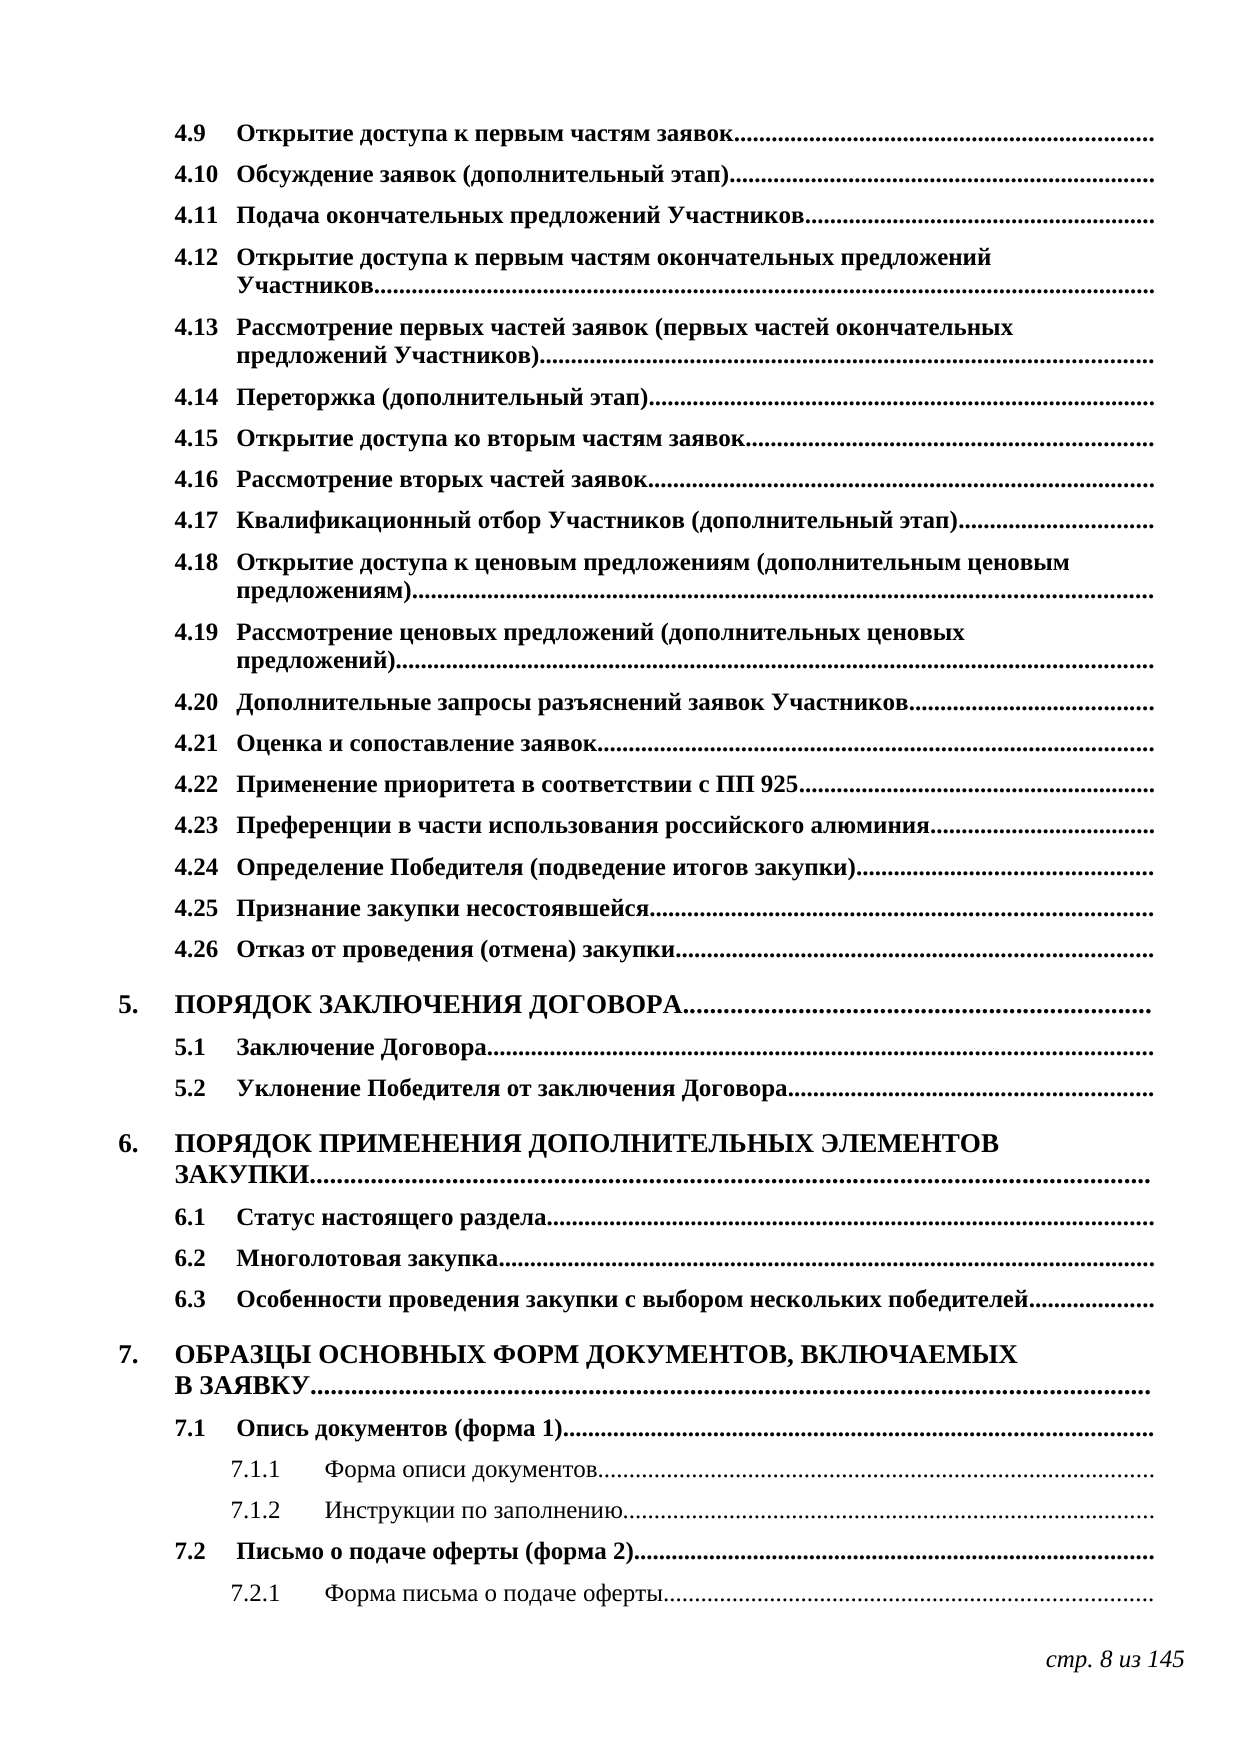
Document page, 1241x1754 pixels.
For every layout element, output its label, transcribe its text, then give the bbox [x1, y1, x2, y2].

text 5.1 Заключение Договора 59 [174, 1032, 1093, 1061]
text 6. ПОРЯДОК ПРИМЕНЕНИЯ ДОПОЛНИТЕЛЬНЫХ ЭЛЕМЕНТОВ ЗАКУПКИ 61 [118, 1127, 1063, 1189]
text 4.26 Отказ от проведения (отмена) закупки 58 [174, 934, 1093, 963]
text 4.16 Рассмотрение вторых частей заявок 48 [174, 464, 1093, 493]
text 4.12 Открытие доступа к первым частям окончательных предложений Участников 44 [174, 242, 1093, 299]
text 4.10 Обсуждение заявок (дополнительный этап) 41 [174, 159, 1093, 188]
text 7.1 Опись документов (форма 1) 63 [174, 1413, 1093, 1441]
text 4.21 Оценка и сопоставление заявок 52 [174, 728, 1093, 757]
text 4.18 Открытие доступа к ценовым предложениям (дополнительным ценовым предложениям) 49 [174, 547, 1093, 604]
text 4.14 Переторжка (дополнительный этап) 46 [174, 382, 1093, 411]
text 7.1.2 Инструкции по заполнению 64 [230, 1495, 1063, 1524]
text 4.13 Рассмотрение первых частей заявок (первых частей окончательных предложений Участников) 44 [174, 312, 1093, 369]
text 4.17 Квалификационный отбор Участников (дополнительный этап) 49 [174, 506, 1093, 534]
text 6.2 Многолотовая закупка 61 [174, 1243, 1093, 1272]
text 4.15 Открытие доступа ко вторым частям заявок 47 [174, 423, 1093, 452]
text 4.23 Преференции в части использования российского алюминия 55 [174, 811, 1093, 839]
text 4.22 Применение приоритета в соответствии с ПП 925 53 [174, 769, 1093, 798]
text 4.24 Определение Победителя (подведение итогов закупки) 56 [174, 852, 1093, 881]
text 7.1.1 Форма описи документов 63 [230, 1454, 1063, 1483]
text 4.20 Дополнительные запросы разъяснений заявок Участников 51 [174, 687, 1093, 716]
text 4.11 Подача окончательных предложений Участников 43 [174, 201, 1093, 229]
text 7.2 Письмо о подаче оферты (форма 2) 65 [174, 1536, 1093, 1565]
text 7.2.1 Форма письма о подаче оферты 65 [230, 1578, 1063, 1606]
text 5.2 Уклонение Победителя от заключения Договора 60 [174, 1073, 1093, 1102]
text 4.9 Открытие доступа к первым частям заявок 41 [174, 118, 1093, 147]
text 6.1 Статус настоящего раздела 61 [174, 1202, 1093, 1230]
text 5. ПОРЯДОК ЗАКЛЮЧЕНИЯ ДОГОВОРА 59 [118, 988, 1063, 1019]
text 7. ОБРАЗЦЫ ОСНОВНЫХ ФОРМ ДОКУМЕНТОВ, ВКЛЮЧАЕМЫХ В ЗАЯВКУ 63 [118, 1338, 1063, 1400]
text 4.25 Признание закупки несостоявшейся 57 [174, 893, 1093, 922]
text 6.3 Особенности проведения закупки с выбором нескольких победителей 62 [174, 1284, 1093, 1313]
text 4.19 Рассмотрение ценовых предложений (дополнительных ценовых предложений) 50 [174, 617, 1093, 674]
